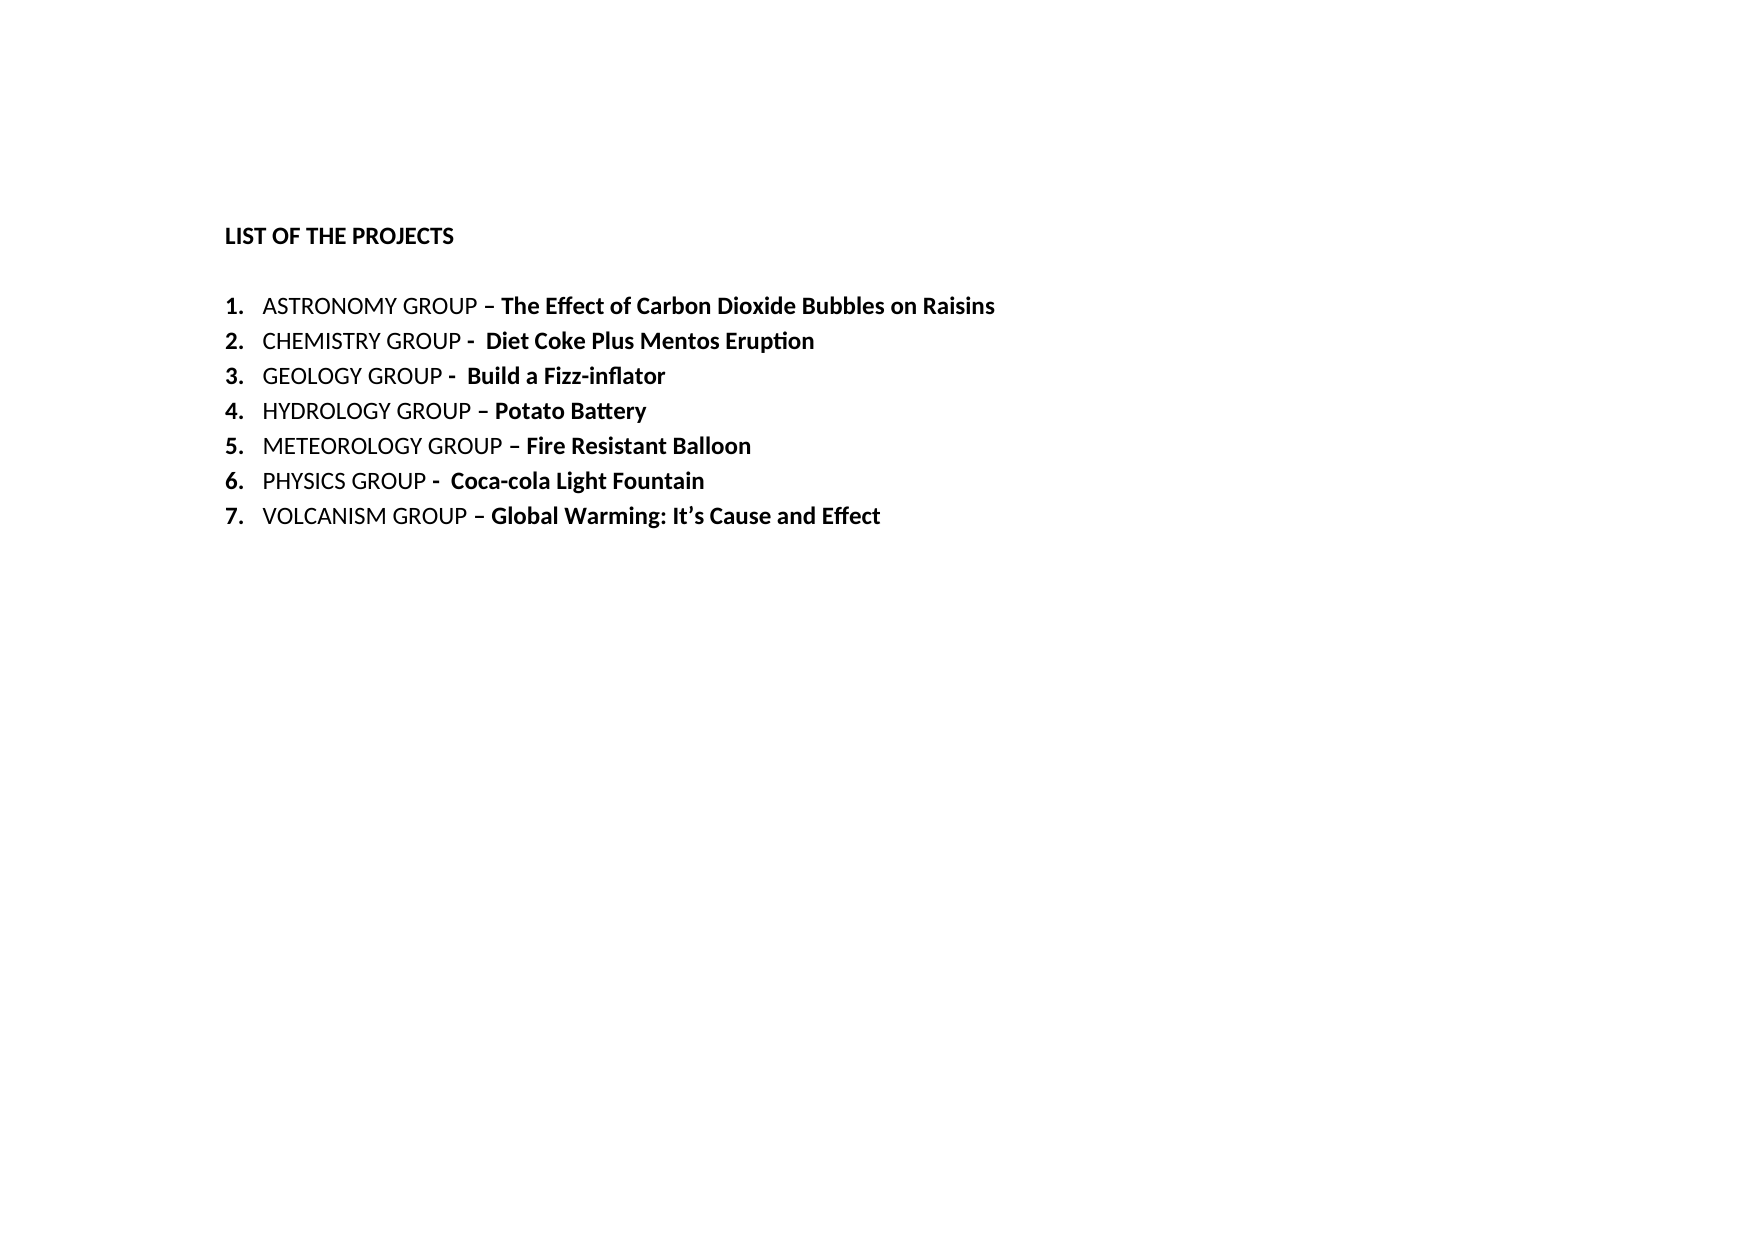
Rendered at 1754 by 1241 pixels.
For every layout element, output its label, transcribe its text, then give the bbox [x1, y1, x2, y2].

list METEOROLOGY GROUP – Fire Resistant Balloon [225, 430, 1604, 461]
list VOLCANISM GROUP – Global Warming: It’s Cause and Effect [225, 500, 1604, 531]
list LIST OF THE PROJECTS [225, 220, 1604, 251]
list CHEMISTRY GROUP - Diet Coke Plus Mentos Eruption [225, 325, 1604, 356]
list GEOLOGY GROUP - Build a Fizz-inflator [225, 360, 1604, 391]
list HYDROLOGY GROUP – Potato Battery [225, 395, 1604, 426]
list PHYSICS GROUP - Coca-cola Light Fountain [225, 465, 1604, 496]
list ASTRONOMY GROUP – The Effect of Carbon Dioxide Bubbles on Raisins [225, 290, 1604, 321]
